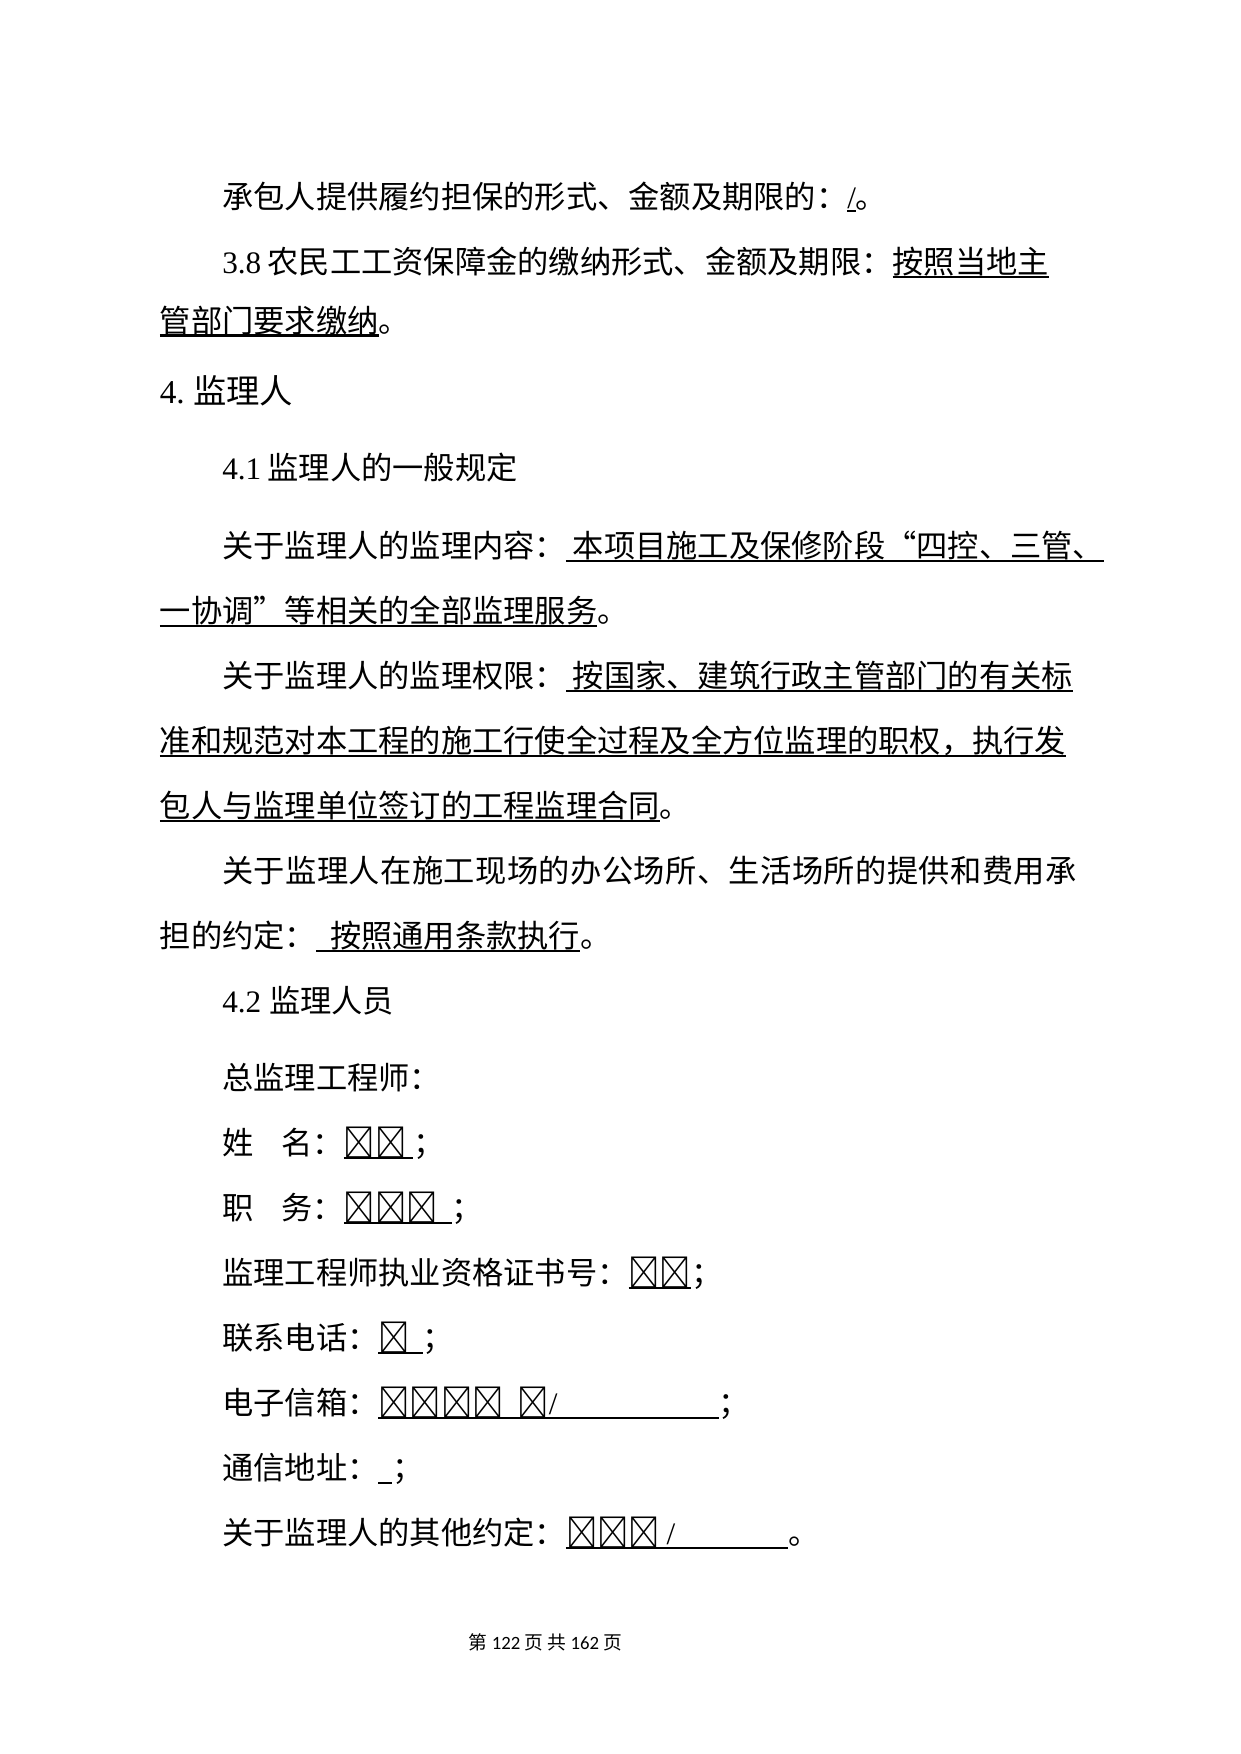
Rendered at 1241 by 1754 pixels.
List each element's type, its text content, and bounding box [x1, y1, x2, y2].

text 联系电话： ； [159, 1304, 1078, 1369]
text 关于监理人的监理内容： 本项目施工及保修阶段“四控、三管、一协调”等相关的全部监理服务。 [159, 511, 1078, 641]
text 姓 名： ； [159, 1109, 1078, 1174]
text 关于监理人在施工现场的办公场所、生活场所的提供和费用承担的约定： 按照通用条款执行。 [159, 836, 1078, 966]
text 总监理工程师： [159, 1044, 1078, 1109]
text 4. 监理人 [159, 356, 1078, 421]
text 通信地址： ； [159, 1434, 1078, 1499]
text 电子信箱： /  ； [159, 1369, 1078, 1434]
text 关于监理人的监理权限： 按国家、建筑行政主管部门的有关标准和规范对本工程的施工行使全过程及全方位监理的职权，执行发包人与监理单位签订的工程监理合同。 [159, 641, 1078, 836]
text 监理工程师执业资格证书号：； [159, 1239, 1078, 1304]
text 3.8农民工工资保障金的缴纳形式、金额及期限：按照当地主管部门要求缴纳。 [159, 227, 1078, 344]
text 4.2 监理人员 [159, 966, 1078, 1031]
text 承包人提供履约担保的形式、金额及期限的：/。 [159, 162, 1078, 227]
text 职 务： ； [159, 1174, 1078, 1239]
text 4.1监理人的一般规定 [159, 434, 1078, 499]
text 关于监理人的其他约定： /  。 [159, 1499, 1078, 1564]
